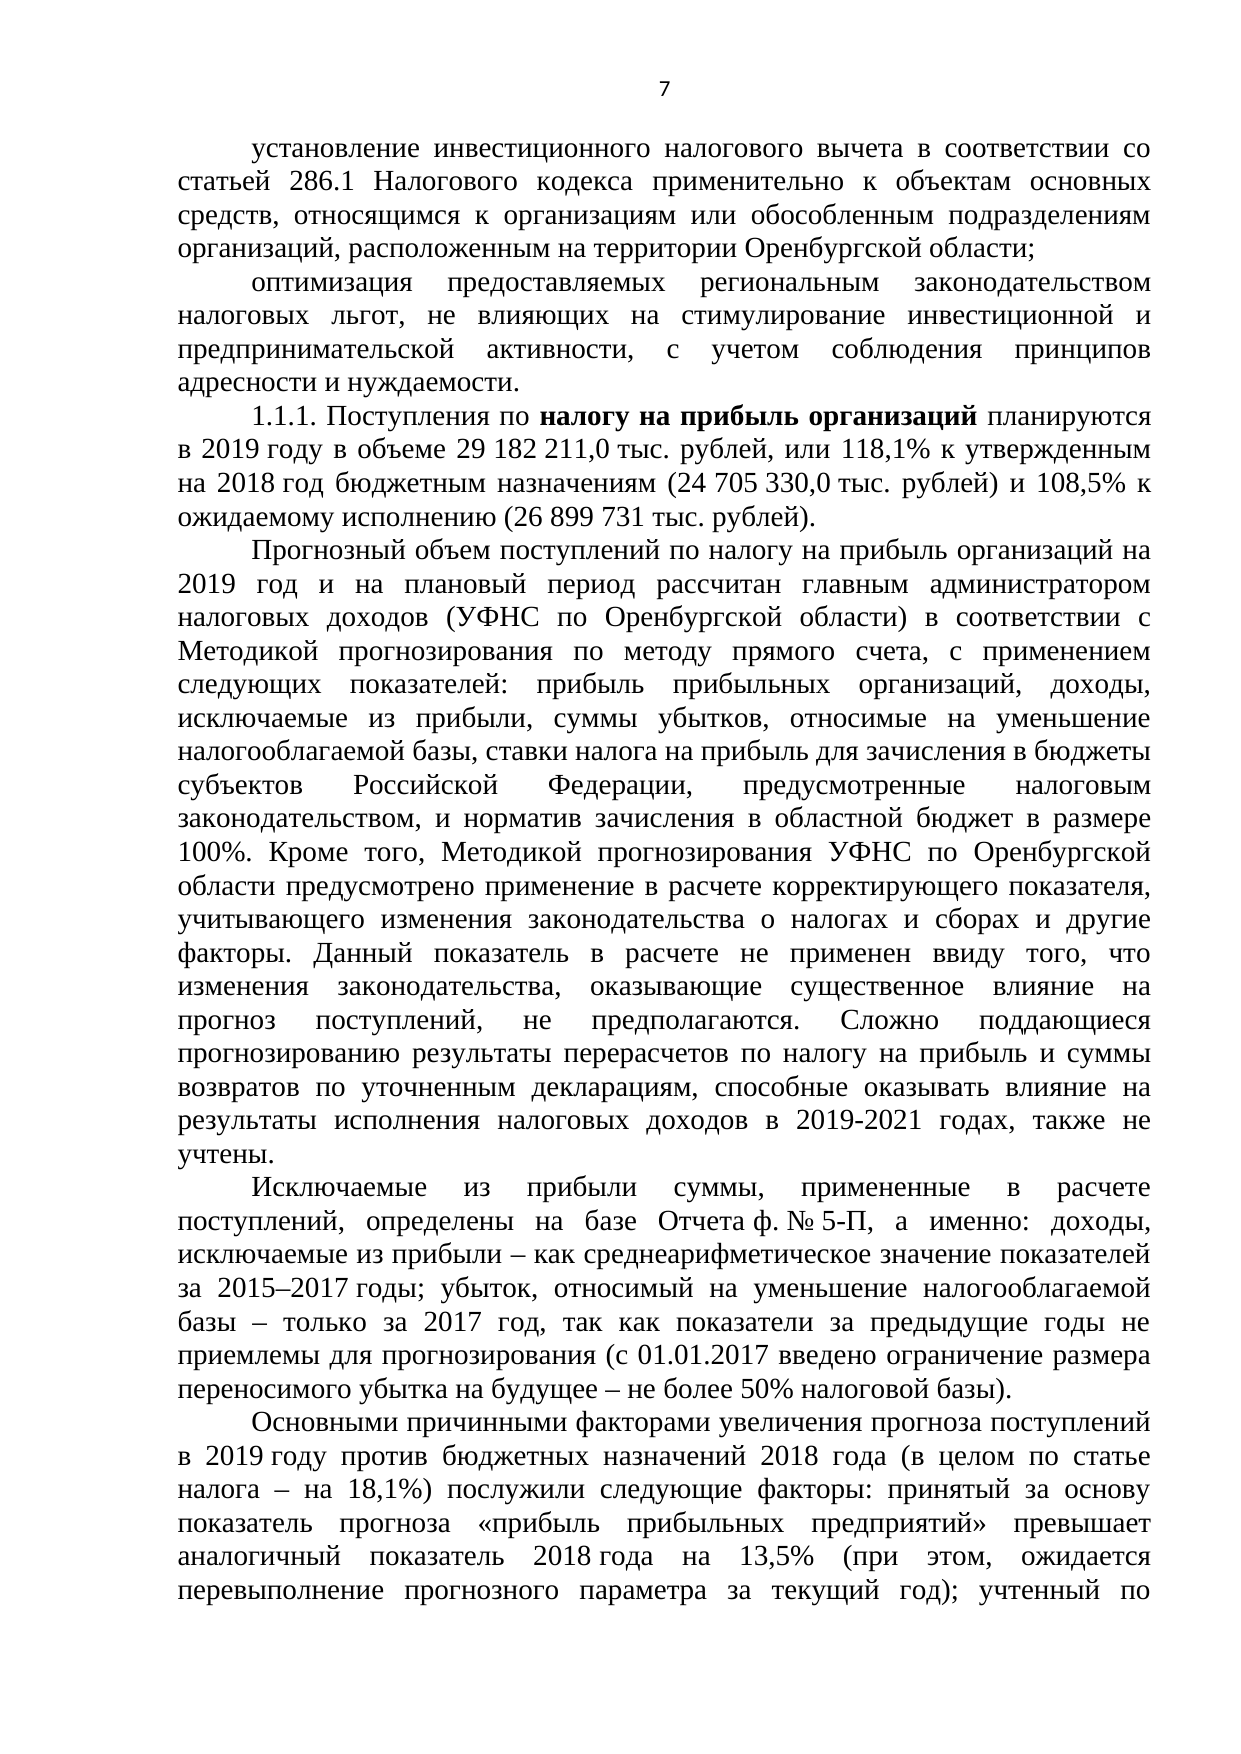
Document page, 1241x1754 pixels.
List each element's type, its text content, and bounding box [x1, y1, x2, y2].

text 1.1.1. Поступления по налогу на прибыль организаций планируются в 2019 году в объеме 29 182 211,0 тыс. рублей, или 118,1% к утвержденным на 2018 год бюджетным назначениям (24 705 330,0 тыс. рублей) и 108,5% к ожидаемому исполнению (26 899 731 тыс. рублей). [177, 398, 1152, 532]
text оптимизация предоставляемых региональным законодательством налоговых льгот, не влияющих на стимулирование инвестиционной и предпринимательской активности, с учетом соблюдения принципов адресности и нуждаемости. [177, 264, 1152, 398]
text Прогнозный объем поступлений по налогу на прибыль организаций на 2019 год и на плановый период рассчитан главным администратором налоговых доходов (УФНС по Оренбургской области) в соответствии с Методикой прогнозирования по методу прямого счета, с применением следующих показателей: прибыль прибыльных организаций, доходы, исключаемые из прибыли, суммы убытков, относимые на уменьшение налогооблагаемой базы, ставки налога на прибыль для зачисления в бюджеты субъектов Российской Федерации, предусмотренные налоговым законодательством, и норматив зачисления в областной бюджет в размере 100%. Кроме того, Методикой прогнозирования УФНС по Оренбургской области предусмотрено применение в расчете корректирующего показателя, учитывающего изменения законодательства о налогах и сборах и другие факторы. Данный показатель в расчете не применен ввиду того, что изменения законодательства, оказывающие существенное влияние на прогноз поступлений, не предполагаются. Сложно поддающиеся прогнозированию результаты перерасчетов по налогу на прибыль и суммы возвратов по уточненным декларациям, способные оказывать влияние на результаты исполнения налоговых доходов в 2019-2021 годах, также не учтены. [177, 532, 1152, 1169]
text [177, 1404, 1152, 1606]
text Исключаемые из прибыли суммы, примененные в расчете поступлений, определены на базе Отчета ф. № 5-П, а именно: доходы, исключаемые из прибыли – как среднеарифметическое значение показателей за 2015–2017 годы; убыток, относимый на уменьшение налогооблагаемой базы – только за 2017 год, так как показатели за предыдущие годы не приемлемы для прогнозирования (с 01.01.2017 введено ограничение размера переносимого убытка на будущее – не более 50% налоговой базы). [177, 1169, 1152, 1404]
text установление инвестиционного налогового вычета в соответствии со статьей 286.1 Налогового кодекса применительно к объектам основных средств, относящимся к организациям или обособленным подразделениям организаций, расположенным на территории Оренбургской области; [177, 130, 1152, 264]
